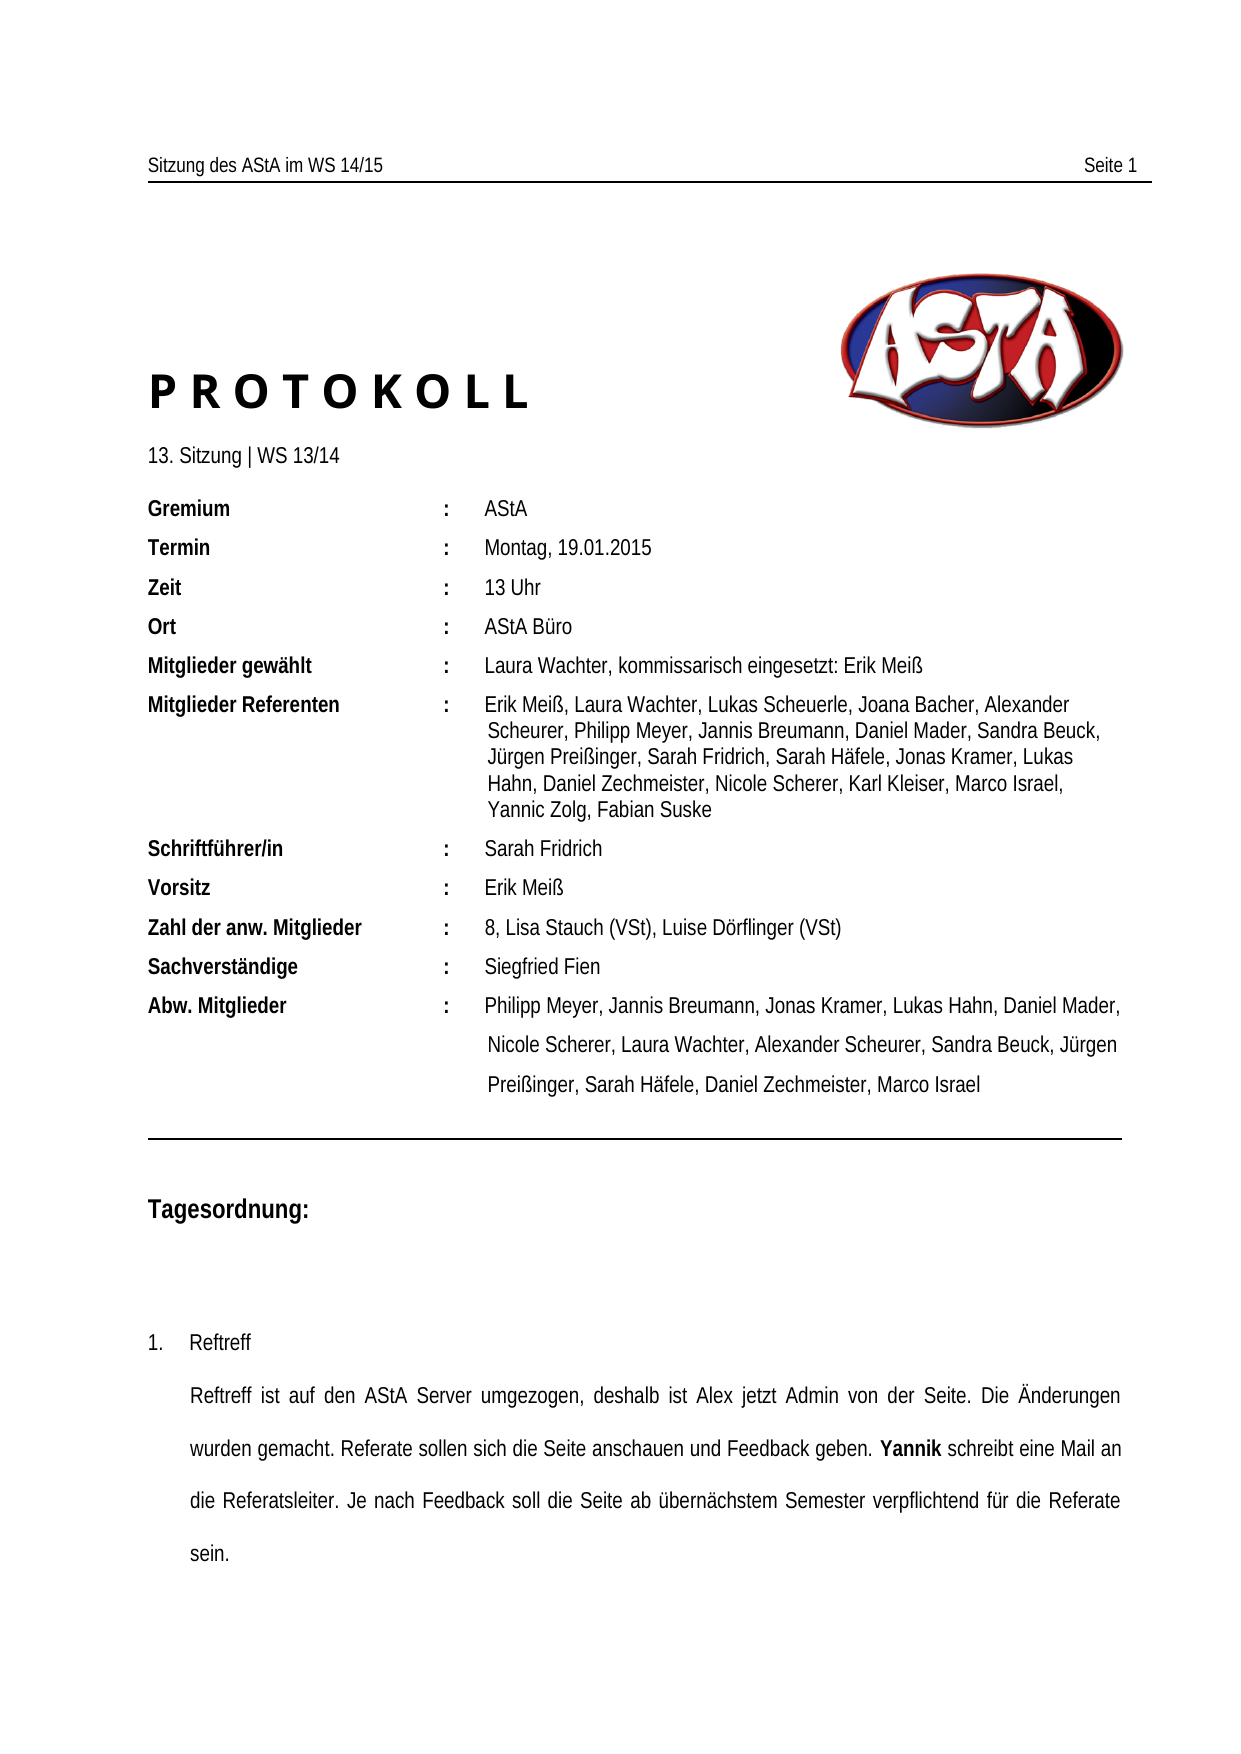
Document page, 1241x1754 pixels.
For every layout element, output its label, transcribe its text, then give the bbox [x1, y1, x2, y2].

text Gremium : AStA [148, 494, 1122, 521]
text Sachverständige : Siegfried Fien [148, 953, 1122, 979]
text Abw. Mitglieder : Philipp Meyer, Jannis Breumann, Jonas Kramer, Lukas Hahn, Daniel Mader, Nicole Scherer, Laura Wachter, Alexander Scheurer, Sandra Beuck, Jürgen Preißinger, Sarah Häfele, Daniel Zechmeister, Marco Israel [148, 992, 1122, 1097]
text Zahl der anw. Mitglieder : 8, Lisa Stauch (VSt), Luise Dörflinger (VSt) [148, 914, 1122, 940]
list Reftreff [148, 1329, 1122, 1356]
text Vorsitz : Erik Meiß [148, 874, 1122, 901]
text Tagesordnung: [148, 1193, 1122, 1224]
text Reftreff ist auf den AStA Server umgezogen, deshalb ist Alex jetzt Admin von der Seite. Die Änderungen wurden gemacht. Referate sollen sich die Seite anschauen und Feedback geben. Yannik schreibt eine Mail an die Referatsleiter. Je nach Feedback soll die Seite ab übernächstem Semester verpflichtend für die Referate sein. [190, 1382, 1122, 1566]
text Zeit : 13 Uhr [148, 573, 1122, 600]
text Termin : Montag, 19.01.2015 [148, 534, 1122, 560]
text P R O T O K O L L [148, 359, 833, 423]
text Mitglieder Referenten : Erik Meiß, Laura Wachter, Lukas Scheuerle, Joana Bacher, Alexander Scheurer, Philipp Meyer, Jannis Breumann, Daniel Mader, Sandra Beuck, Jürgen Preißinger, Sarah Fridrich, Sarah Häfele, Jonas Kramer, Lukas Hahn, Daniel Zechmeister, Nicole Scherer, Karl Kleiser, Marco Israel, Yannic Zolg, Fabian Suske [148, 691, 1122, 822]
text Ort : AStA Büro [148, 613, 1122, 639]
picture [833, 259, 1134, 450]
text Schriftführer/in : Sarah Fridrich [148, 835, 1122, 861]
text 13. Sitzung | WS 13/14 [148, 442, 1122, 468]
text Mitglieder gewählt : Laura Wachter, kommissarisch eingesetzt: Erik Meiß [148, 652, 1122, 678]
